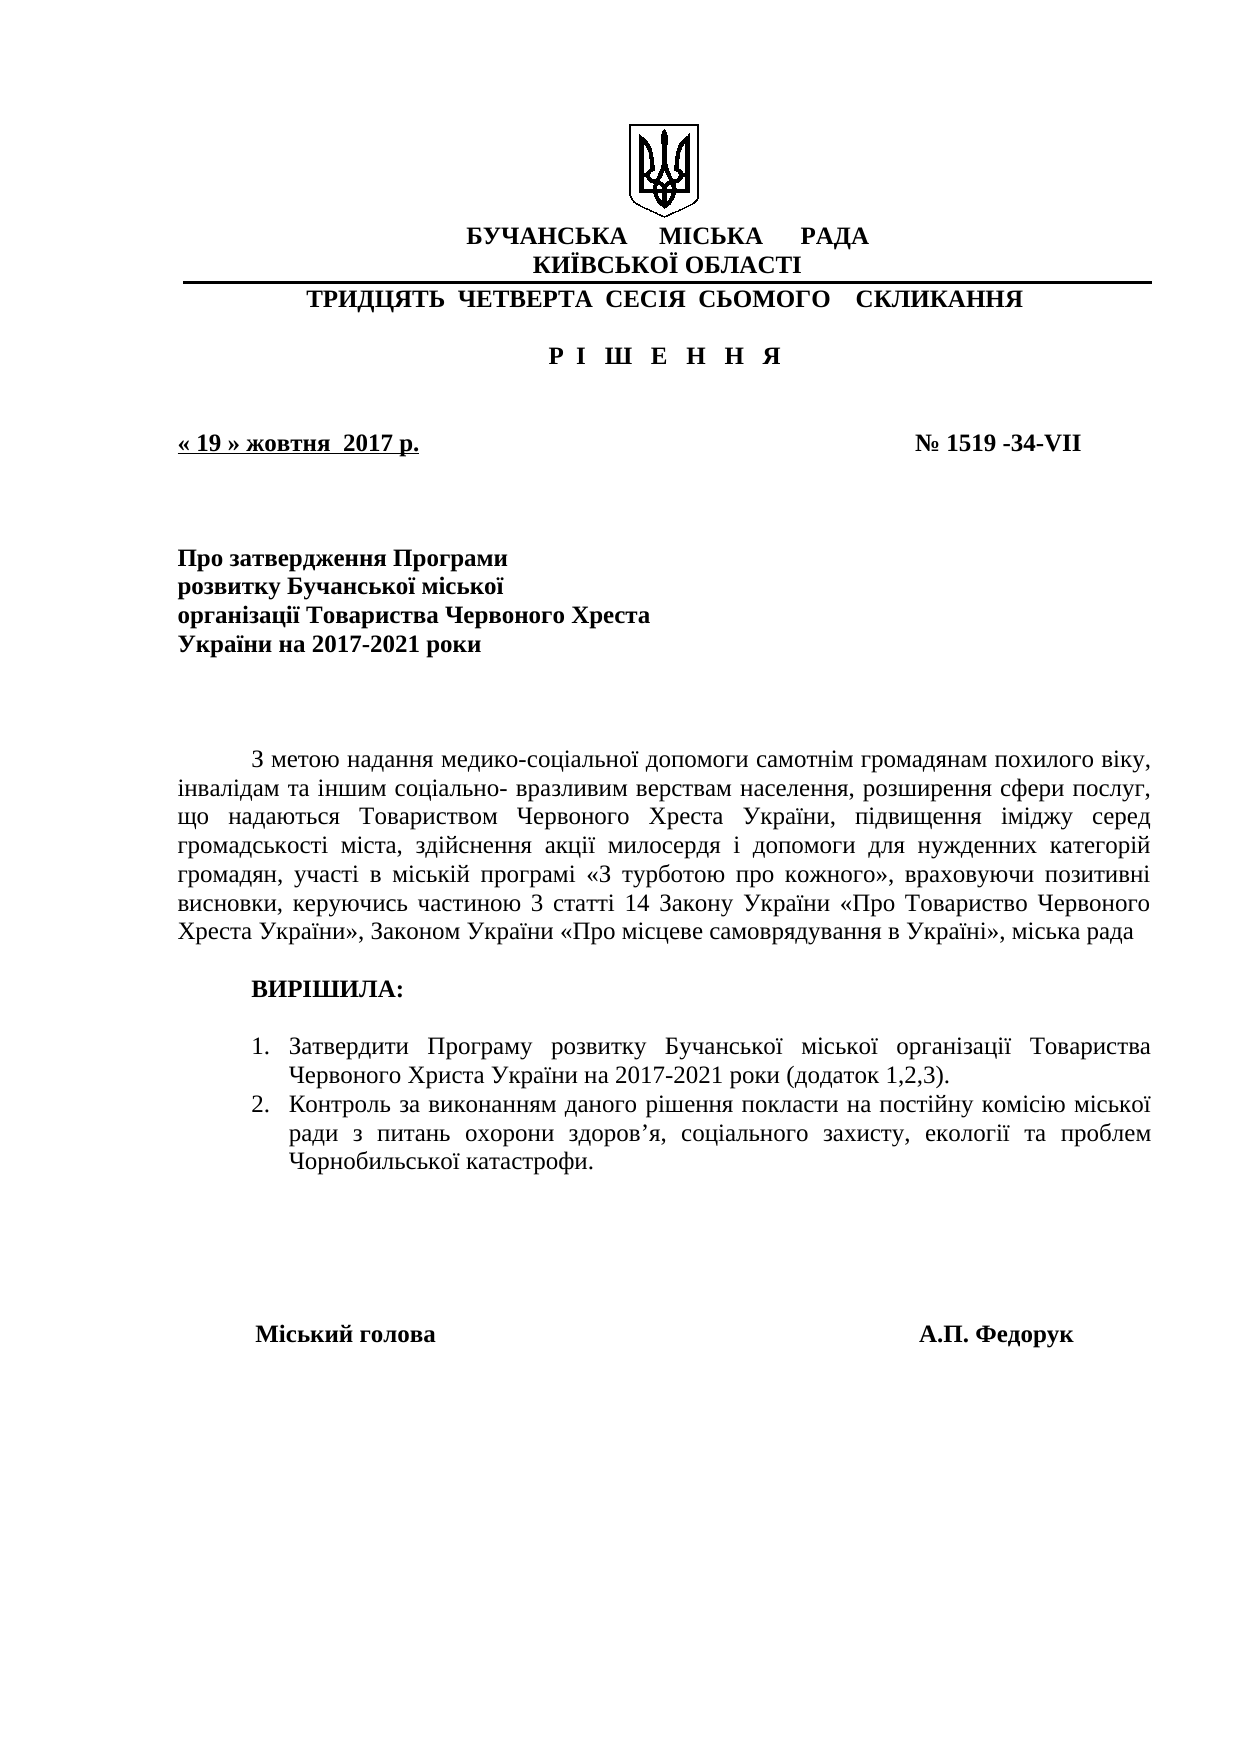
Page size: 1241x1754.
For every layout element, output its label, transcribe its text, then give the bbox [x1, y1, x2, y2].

text « 19 » жовтня 2017 р. № 1519 -34-VII [177, 428, 1152, 456]
text України на 2017-2021 роки [177, 629, 1152, 658]
text З метою надання медико-соціальної допомоги самотнім громадянам похилого віку, інвалідам та іншим соціально- вразливим верствам населення, розширення сфери послуг, що надаються Товариством Червоного Хреста України, підвищення іміджу серед громадськості міста, здійснення акції милосердя і допомоги для нужденних категорій громадян, участі в міській програмі «З турботою про кожного», враховуючи позитивні висновки, керуючись частиною 3 статті 14 Закону України «Про Товариство Червоного Хреста України», Законом України «Про місцеве самоврядування в Україні», міська рада [177, 744, 1152, 945]
text організації Товариства Червоного Хреста [177, 600, 1152, 629]
list Затвердити Програму розвитку Бучанської міської організації Товариства Червоного Христа України на 2017-2021 роки (додаток 1,2,3). [251, 1031, 1152, 1089]
text Р І Ш Е Н Н Я [177, 341, 1152, 370]
text ТРИДЦЯТЬ ЧЕТВЕРТА СЕСІЯ СЬОМОГО СКЛИКАННЯ [177, 284, 1152, 313]
text БУЧАНСЬКА МІСЬКА РАДА [177, 221, 1152, 250]
text Міський голова А.П. Федорук [177, 1319, 1152, 1348]
text розвитку Бучанської міської [177, 571, 1152, 600]
text КИЇВСЬКОЇ ОБЛАСТІ [183, 250, 1152, 281]
text Про затвердження Програми [177, 543, 1152, 571]
list Контроль за виконанням даного рішення покласти на постійну комісію міської ради з питань охорони здоров’я, соціального захисту, екології та проблем Чорнобильської катастрофи. [251, 1089, 1152, 1175]
text ВИРІШИЛА: [177, 974, 1152, 1003]
